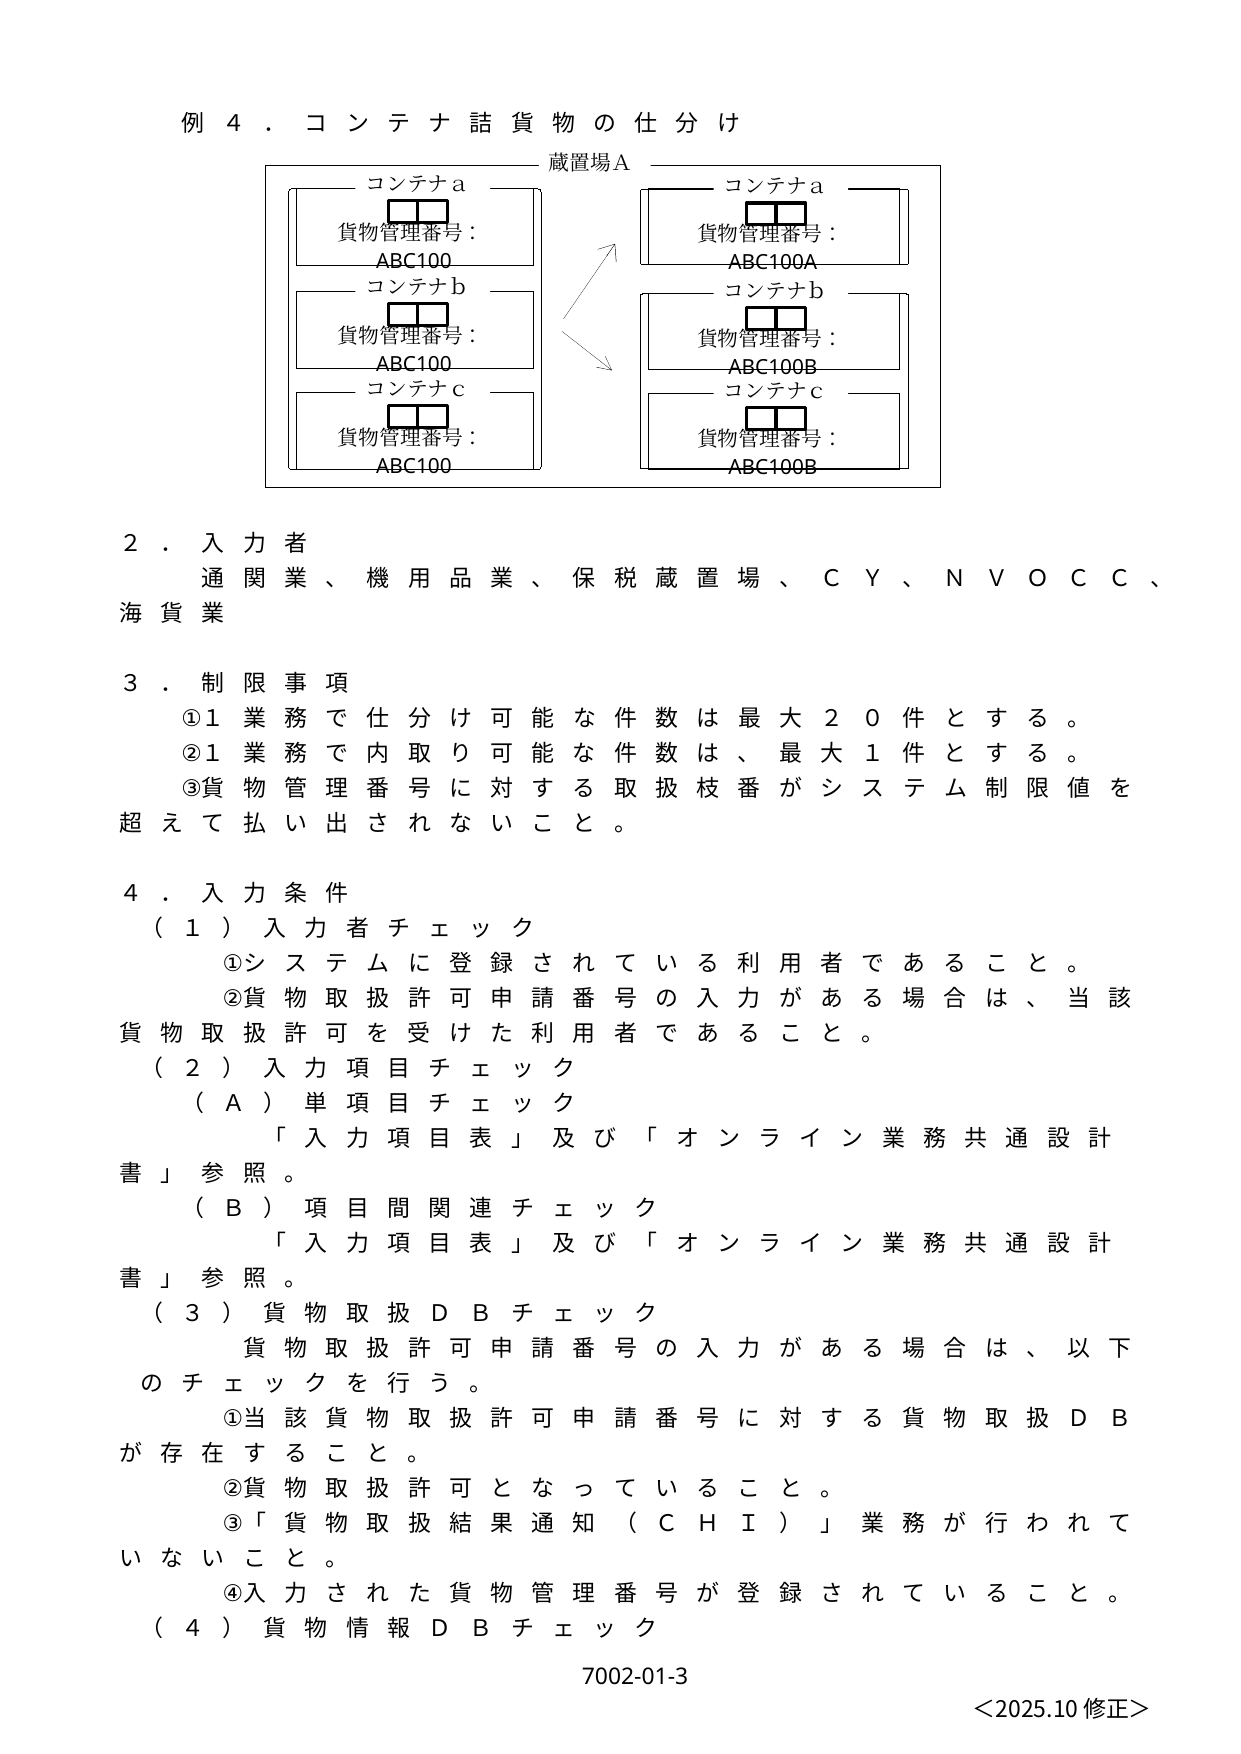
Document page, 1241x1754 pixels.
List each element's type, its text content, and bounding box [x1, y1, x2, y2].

text （Ｂ）項目間関連チェック [119, 1189, 1150, 1224]
text ②貨物取扱許可申請番号の入力がある場合は、当該貨物取扱許可を受けた利用者であること。 [119, 979, 1150, 1049]
text ③貨物管理番号に対する取扱枝番がシステム制限値を超えて払い出されないこと。 [119, 769, 1150, 839]
text ②貨物取扱許可となっていること。 [119, 1469, 1150, 1504]
text ④入力された貨物管理番号が登録されていること。 [119, 1574, 1150, 1609]
text ３．制限事項 [119, 664, 1150, 699]
text 貨物取扱許可申請番号の入力がある場合は、以下のチェックを行う。 [140, 1329, 1150, 1399]
text ２．入力者 [119, 524, 1150, 559]
text 例４．コンテナ詰貨物の仕分け [119, 104, 1150, 139]
text 「入力項目表」及び「オンライン業務共通設計書」参照。 [119, 1119, 1150, 1189]
text 「入力項目表」及び「オンライン業務共通設計書」参照。 [119, 1224, 1150, 1294]
text ①システムに登録されている利用者であること。 [119, 944, 1150, 979]
text ４．入力条件 [119, 874, 1150, 909]
text （２）入力項目チェック [119, 1049, 1150, 1084]
text 通関業、機用品業、保税蔵置場、ＣＹ、ＮＶＯＣＣ、海貨業 [119, 559, 1150, 629]
text ①１業務で仕分け可能な件数は最大２０件とする。 [119, 699, 1150, 734]
text （４）貨物情報ＤＢチェック [140, 1609, 1150, 1644]
text （Ａ）単項目チェック [119, 1084, 1150, 1119]
text （１）入力者チェック [119, 909, 1150, 944]
text ③「貨物取扱結果通知（ＣＨＩ）」業務が行われていないこと。 [119, 1504, 1150, 1574]
text （３）貨物取扱ＤＢチェック [140, 1294, 1150, 1329]
text ②１業務で内取り可能な件数は、最大１件とする。 [119, 734, 1150, 769]
text ①当該貨物取扱許可申請番号に対する貨物取扱ＤＢが存在すること。 [119, 1399, 1150, 1469]
